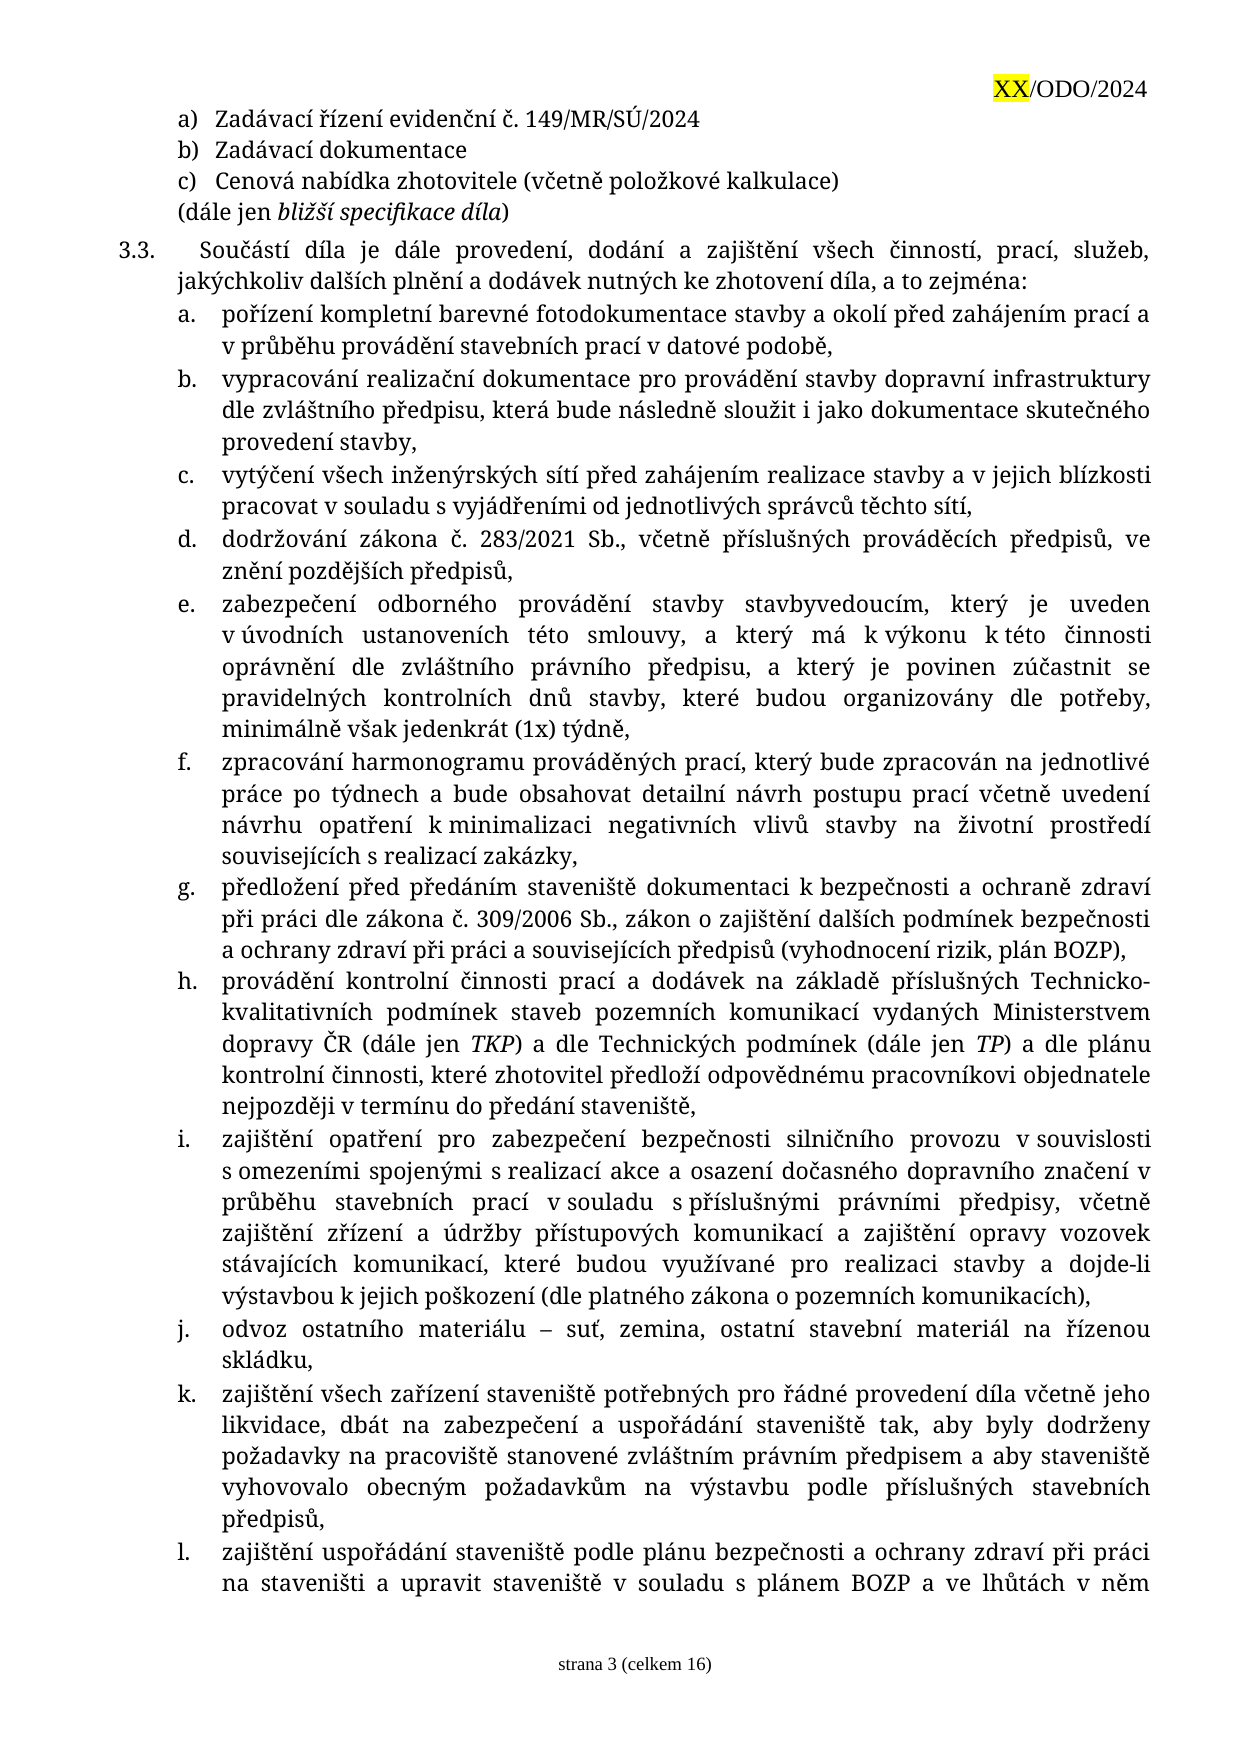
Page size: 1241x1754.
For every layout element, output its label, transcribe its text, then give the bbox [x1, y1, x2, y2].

list provádění kontrolní činnosti prací a dodávek na základě příslušných Technicko-kvalitativních podmínek staveb pozemních komunikací vydaných Ministerstvem dopravy ČR (dále jen TKP) a dle Technických podmínek (dále jen TP) a dle plánu kontrolní činnosti, které zhotovitel předloží odpovědnému pracovníkovi objednatele nejpozději v termínu do předání staveniště, [177, 965, 1152, 1121]
list pořízení kompletní barevné fotodokumentace stavby a okolí před zahájením prací a v průběhu provádění stavebních prací v datové podobě, [177, 298, 1152, 361]
text 3.3. Součástí díla je dále provedení, dodání a zajištění všech činností, prací, služeb, jakýchkoliv dalších plnění a dodávek nutných ke zhotovení díla, a to zejména: [118, 234, 1152, 296]
list zajištění všech zařízení staveniště potřebných pro řádné provedení díla včetně jeho likvidace, dbát na zabezpečení a uspořádání staveniště tak, aby byly dodrženy požadavky na pracoviště stanovené zvláštním právním předpisem a aby staveniště vyhovovalo obecným požadavkům na výstavbu podle příslušných stavebních předpisů, [177, 1377, 1152, 1534]
list zajištění opatření pro zabezpečení bezpečnosti silničního provozu v souvislosti s omezeními spojenými s realizací akce a osazení dočasného dopravního značení v průběhu stavebních prací v souladu s příslušnými právními předpisy, včetně zajištění zřízení a údržby přístupových komunikací a zajištění opravy vozovek stávajících komunikací, které budou využívané pro realizaci stavby a dojde-li výstavbou k jejich poškození (dle platného zákona o pozemních komunikacích), [177, 1123, 1152, 1311]
text (dále jen bližší specifikace díla) [118, 196, 1152, 227]
list zabezpečení odborného provádění stavby stavbyvedoucím, který je uveden v úvodních ustanoveních této smlouvy, a který má k výkonu k této činnosti oprávnění dle zvláštního právního předpisu, a který je povinen zúčastnit se pravidelných kontrolních dnů stavby, které budou organizovány dle potřeby, minimálně však jedenkrát (1x) týdně, [177, 588, 1152, 744]
list Zadávací řízení evidenční č. 149/MR/SÚ/2024 [177, 102, 1152, 134]
list dodržování zákona č. 283/2021 Sb., včetně příslušných prováděcích předpisů, ve znění pozdějších předpisů, [177, 523, 1152, 586]
list odvoz ostatního materiálu – suť, zemina, ostatní stavební materiál na řízenou skládku, [177, 1313, 1152, 1375]
list předložení před předáním staveniště dokumentaci k bezpečnosti a ochraně zdraví při práci dle zákona č. 309/2006 Sb., zákon o zajištění dalších podmínek bezpečnosti a ochrany zdraví při práci a souvisejících předpisů (vyhodnocení rizik, plán BOZP), [177, 871, 1152, 965]
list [177, 1536, 1152, 1598]
list Zadávací dokumentace [177, 134, 1152, 165]
list vytýčení všech inženýrských sítí před zahájením realizace stavby a v jejich blízkosti pracovat v souladu s vyjádřeními od jednotlivých správců těchto sítí, [177, 459, 1152, 521]
list Cenová nabídka zhotovitele (včetně položkové kalkulace) [177, 165, 1152, 196]
list zpracování harmonogramu prováděných prací, který bude zpracován na jednotlivé práce po týdnech a bude obsahovat detailní návrh postupu prací včetně uvedení návrhu opatření k minimalizaci negativních vlivů stavby na životní prostředí souvisejících s realizací zakázky, [177, 746, 1152, 871]
list vypracování realizační dokumentace pro provádění stavby dopravní infrastruktury dle zvláštního předpisu, která bude následně sloužit i jako dokumentace skutečného provedení stavby, [177, 363, 1152, 457]
